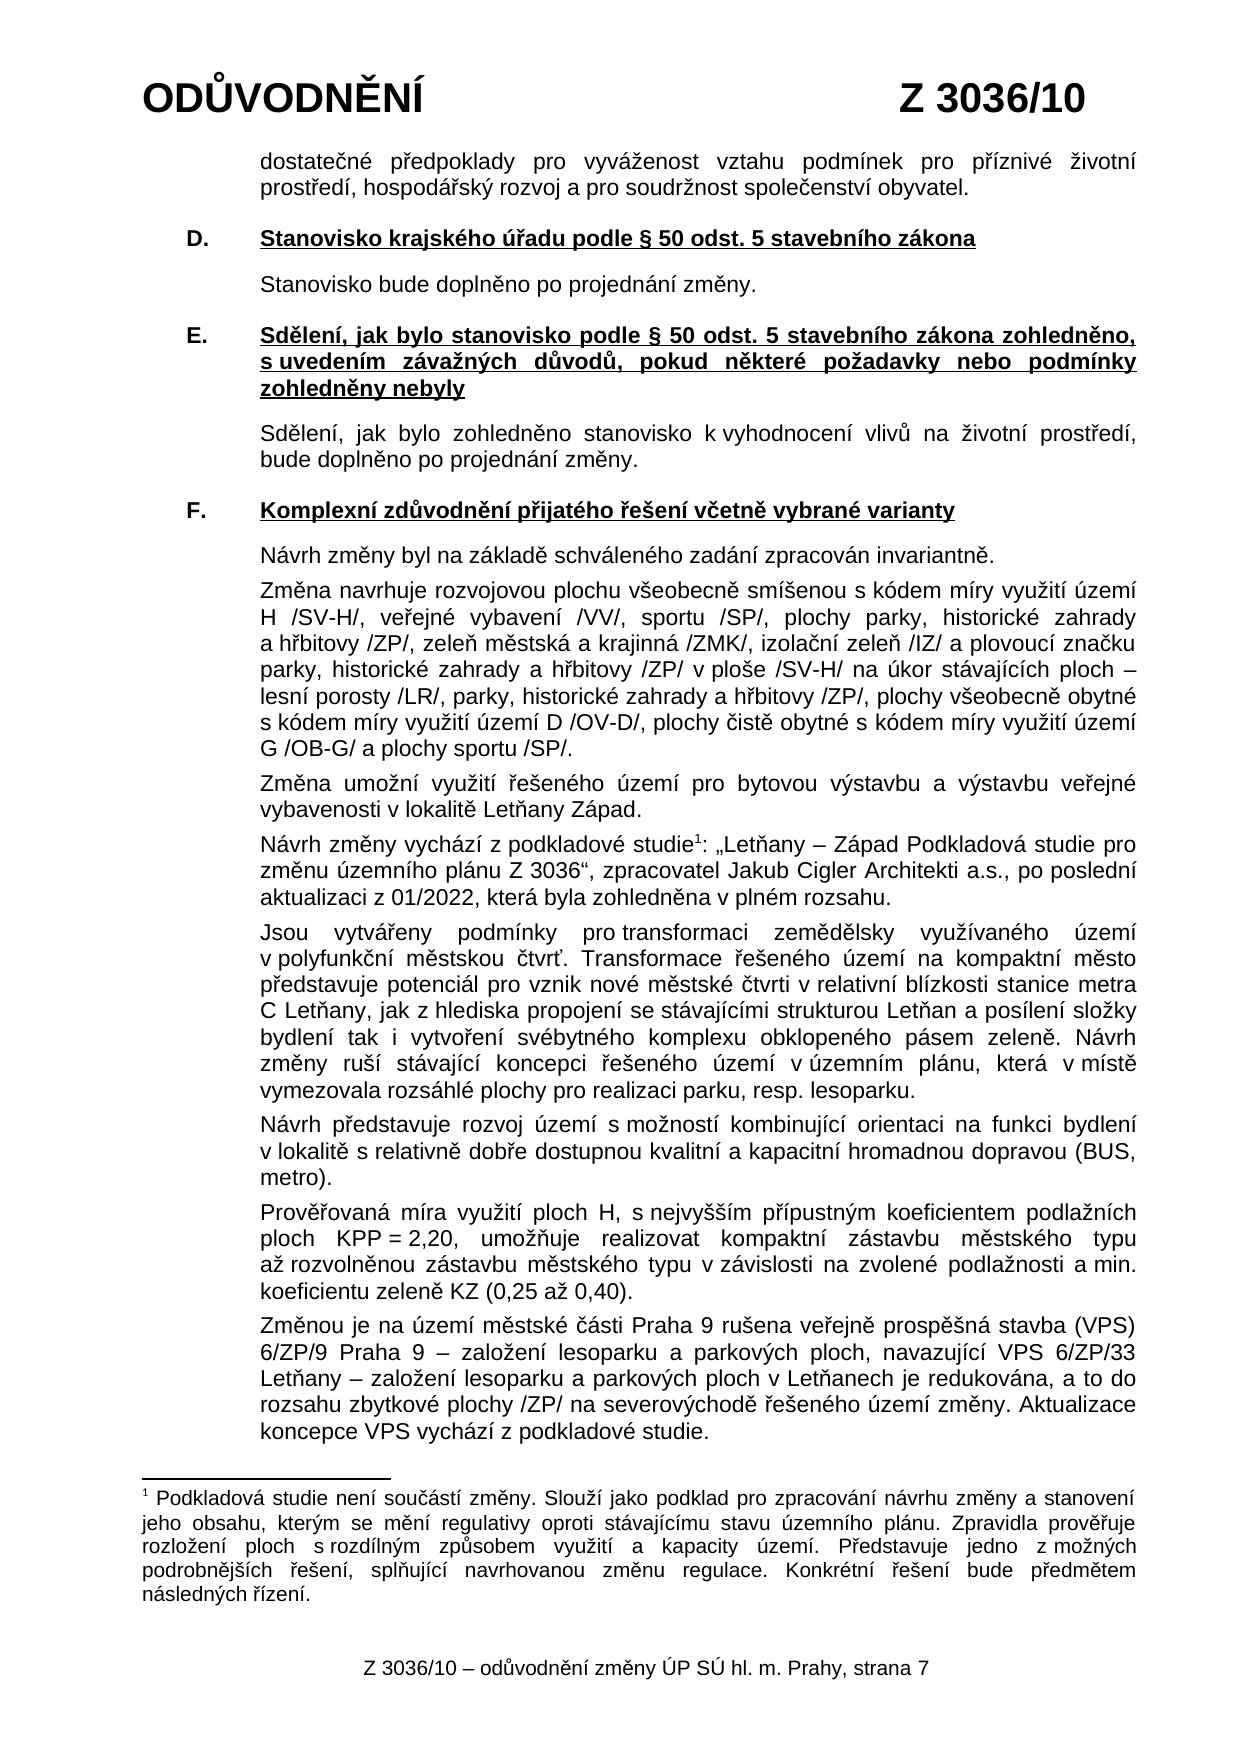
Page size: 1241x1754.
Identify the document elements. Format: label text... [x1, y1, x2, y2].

text Prověřovaná míra využití ploch H, s nejvyšším přípustným koeficientem podlažních ploch KPP = 2,20, umožňuje realizovat kompaktní zástavbu městského typu až rozvolněnou zástavbu městského typu v závislosti na zvolené podlažnosti a min. koeficientu zeleně KZ (0,25 až 0,40). [260, 1199, 1137, 1304]
list Sdělení, jak bylo stanovisko podle § 50 odst. 5 stavebního zákona zohledněno, s uvedením závažných důvodů, pokud některé požadavky nebo podmínky zohledněny nebyly [186, 322, 1137, 401]
text Návrh změny byl na základě schváleného zadání zpracován invariantně. [260, 542, 1137, 569]
text Jsou vytvářeny podmínky pro transformaci zemědělsky využívaného území v polyfunkční městskou čtvrť. Transformace řešeného území na kompaktní město představuje potenciál pro vznik nové městské čtvrti v relativní blízkosti stanice metra C Letňany, jak z hlediska propojení se stávajícími strukturou Letňan a posílení složky bydlení tak i vytvoření svébytného komplexu obklopeného pásem zeleně. Návrh změny ruší stávající koncepci řešeného území v územním plánu, která v místě vymezovala rozsáhlé plochy pro realizaci parku, resp. lesoparku. [260, 918, 1137, 1103]
text Změna umožní využití řešeného území pro bytovou výstavbu a výstavbu veřejné vybavenosti v lokalitě Letňany Západ. [260, 770, 1137, 823]
list Stanovisko krajského úřadu podle § 50 odst. 5 stavebního zákona [186, 225, 1137, 252]
text Změnou je na území městské části Praha 9 rušena veřejně prospěšná stavba (VPS) 6/ZP/9 Praha 9 – založení lesoparku a parkových ploch, navazující VPS 6/ZP/33 Letňany – založení lesoparku a parkových ploch v Letňanech je redukována, a to do rozsahu zbytkové plochy /ZP/ na severovýchodě řešeného území změny. Aktualizace koncepce VPS vychází z podkladové studie. [260, 1312, 1137, 1444]
text Návrh změny vychází z podkladové studie: „Letňany – Západ Podkladová studie pro změnu územního plánu Z 3036“, zpracovatel Jakub Cigler Architekti a.s., po poslední aktualizaci z 01/2022, která byla zohledněna v plném rozsahu. [260, 831, 1137, 910]
text Návrh představuje rozvoj území s možností kombinující orientaci na funkci bydlení v lokalitě s relativně dobře dostupnou kvalitní a kapacitní hromadnou dopravou (BUS, metro). [260, 1111, 1137, 1190]
text Sdělení, jak bylo zohledněno stanovisko k vyhodnocení vlivů na životní prostředí, bude doplněno po projednání změny. [260, 420, 1137, 472]
text Stanovisko bude doplněno po projednání změny. [186, 271, 1137, 297]
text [260, 148, 1137, 200]
list Komplexní zdůvodnění přijatého řešení včetně vybrané varianty [186, 497, 1137, 524]
text Změna navrhuje rozvojovou plochu všeobecně smíšenou s kódem míry využití území H /SV-H/, veřejné vybavení /VV/, sportu /SP/, plochy parky, historické zahrady a hřbitovy /ZP/, zeleň městská a krajinná /ZMK/, izolační zeleň /IZ/ a plovoucí značku parky, historické zahrady a hřbitovy /ZP/ v ploše /SV-H/ na úkor stávajících ploch – lesní porosty /LR/, parky, historické zahrady a hřbitovy /ZP/, plochy všeobecně obytné s kódem míry využití území D /OV-D/, plochy čistě obytné s kódem míry využití území G /OB-G/ a plochy sportu /SP/. [260, 577, 1137, 762]
